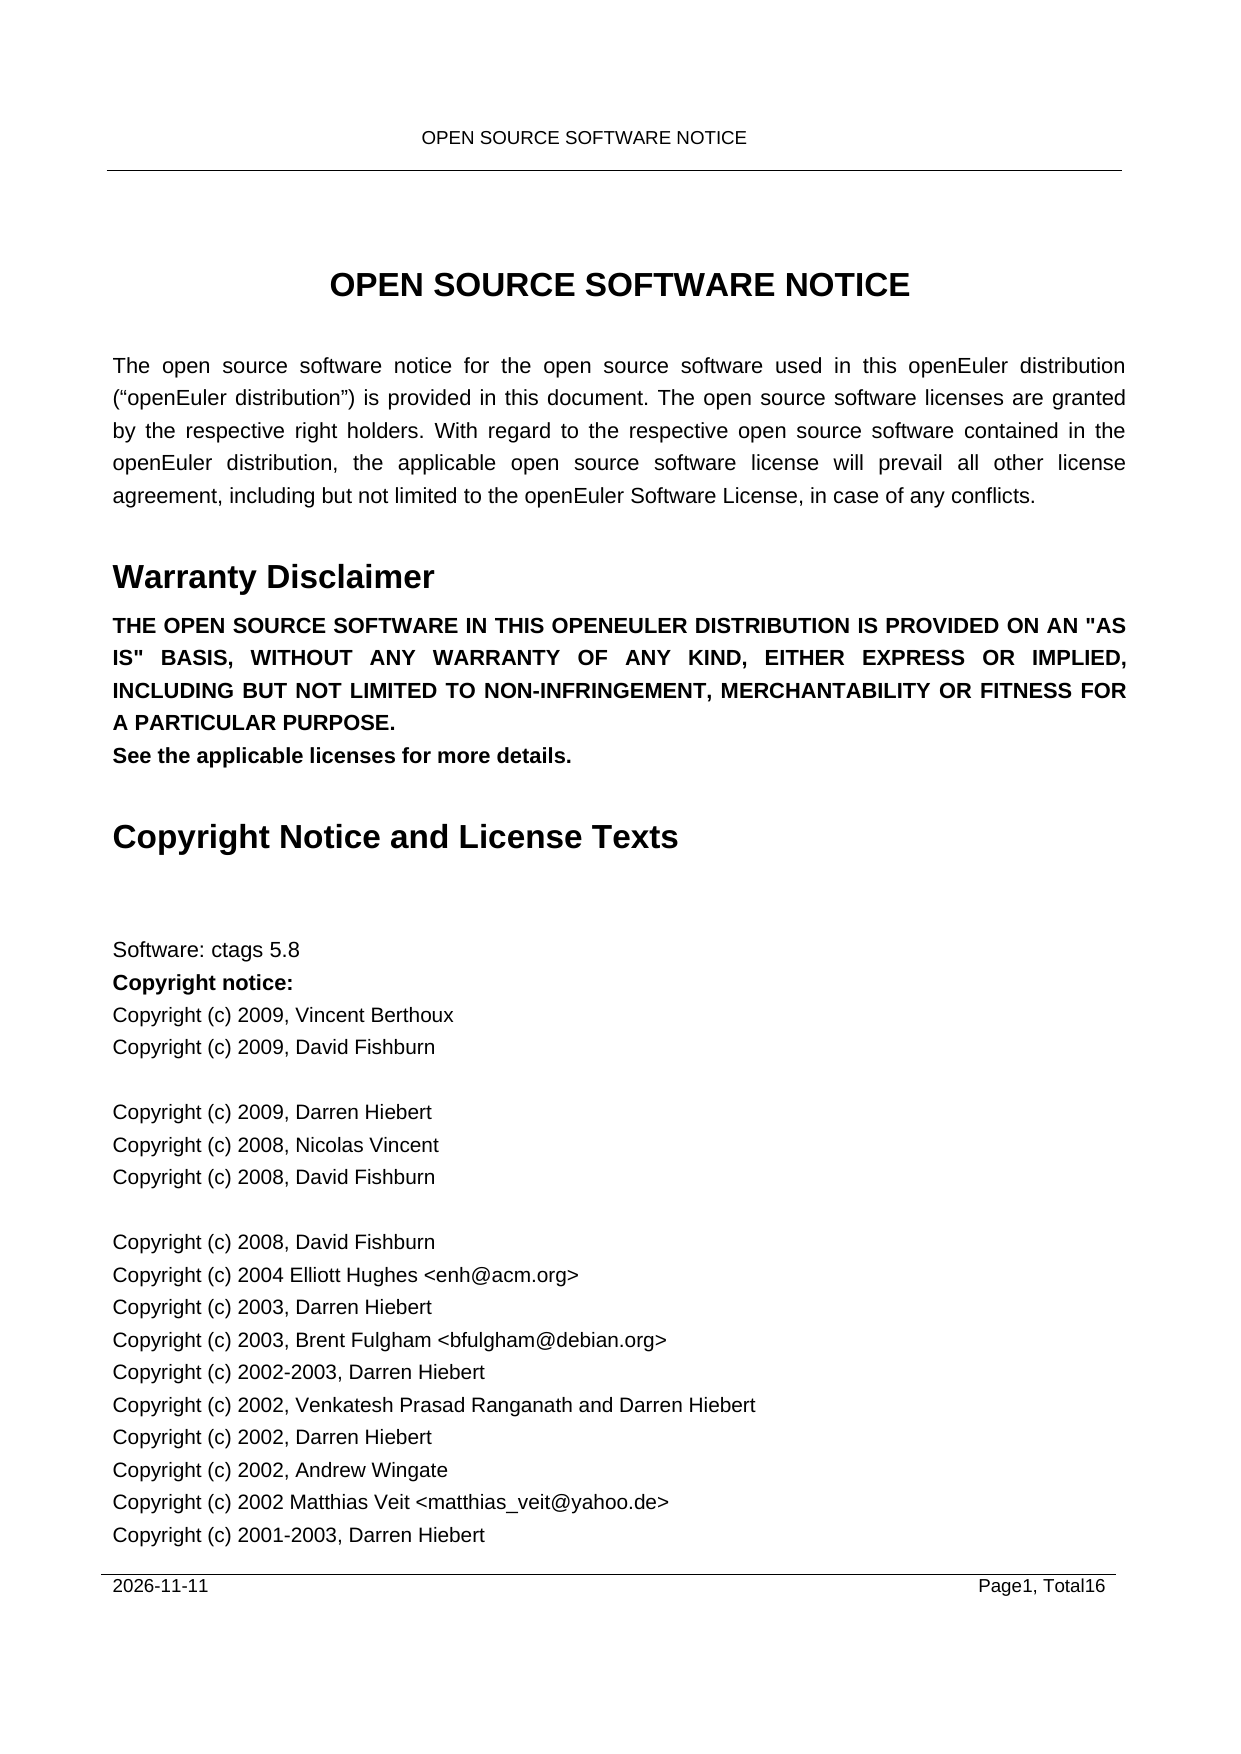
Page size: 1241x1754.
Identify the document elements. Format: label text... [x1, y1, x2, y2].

text Copyright (c) 2002, Venkatesh Prasad Ranganath and Darren Hiebert [112, 1388, 1128, 1421]
text Copyright (c) 2001-2003, Darren Hiebert [112, 1518, 1128, 1551]
text Software: ctags 5.8 [112, 933, 1128, 966]
text Copyright (c) 2002-2003, Darren Hiebert [112, 1356, 1128, 1388]
text Copyright (c) 2008, David Fishburn [112, 1226, 1128, 1258]
text Copyright (c) 2002 Matthias Veit <matthias_veit@yahoo.de> [112, 1486, 1128, 1518]
text Copyright (c) 2002, Andrew Wingate [112, 1453, 1128, 1486]
text The open source software notice for the open source software used in this openEuler distribution (“openEuler distribution”) is provided in this document. The open source software licenses are granted by the respective right holders. With regard to the respective open source software contained in the openEuler distribution, the applicable open source software license will prevail all other license agreement, including but not limited to the openEuler Software License, in case of any conflicts. [112, 349, 1128, 511]
text Copyright notice: [112, 966, 1128, 998]
text Copyright Notice and License Texts [112, 804, 1128, 869]
text Warranty Disclaimer [112, 544, 1128, 609]
text Copyright (c) 2009, Vincent Berthoux [112, 998, 1128, 1031]
text Copyright (c) 2004 Elliott Hughes <enh@acm.org> [112, 1258, 1128, 1291]
text Copyright (c) 2008, Nicolas Vincent [112, 1128, 1128, 1161]
text Copyright (c) 2009, David Fishburn [112, 1031, 1128, 1096]
text Copyright (c) 2008, David Fishburn [112, 1161, 1128, 1226]
text Copyright (c) 2002, Darren Hiebert [112, 1421, 1128, 1453]
text Copyright (c) 2003, Darren Hiebert [112, 1291, 1128, 1323]
text OPEN SOURCE SOFTWARE NOTICE [112, 251, 1128, 316]
text THE OPEN SOURCE SOFTWARE IN THIS OPENEULER DISTRIBUTION IS PROVIDED ON AN "AS IS" BASIS, WITHOUT ANY WARRANTY OF ANY KIND, EITHER EXPRESS OR IMPLIED, INCLUDING BUT NOT LIMITED TO NON-INFRINGEMENT, MERCHANTABILITY OR FITNESS FOR A PARTICULAR PURPOSE. See the applicable licenses for more details. [112, 609, 1128, 771]
text Copyright (c) 2003, Brent Fulgham <bfulgham@debian.org> [112, 1323, 1128, 1356]
text Copyright (c) 2009, Darren Hiebert [112, 1096, 1128, 1128]
